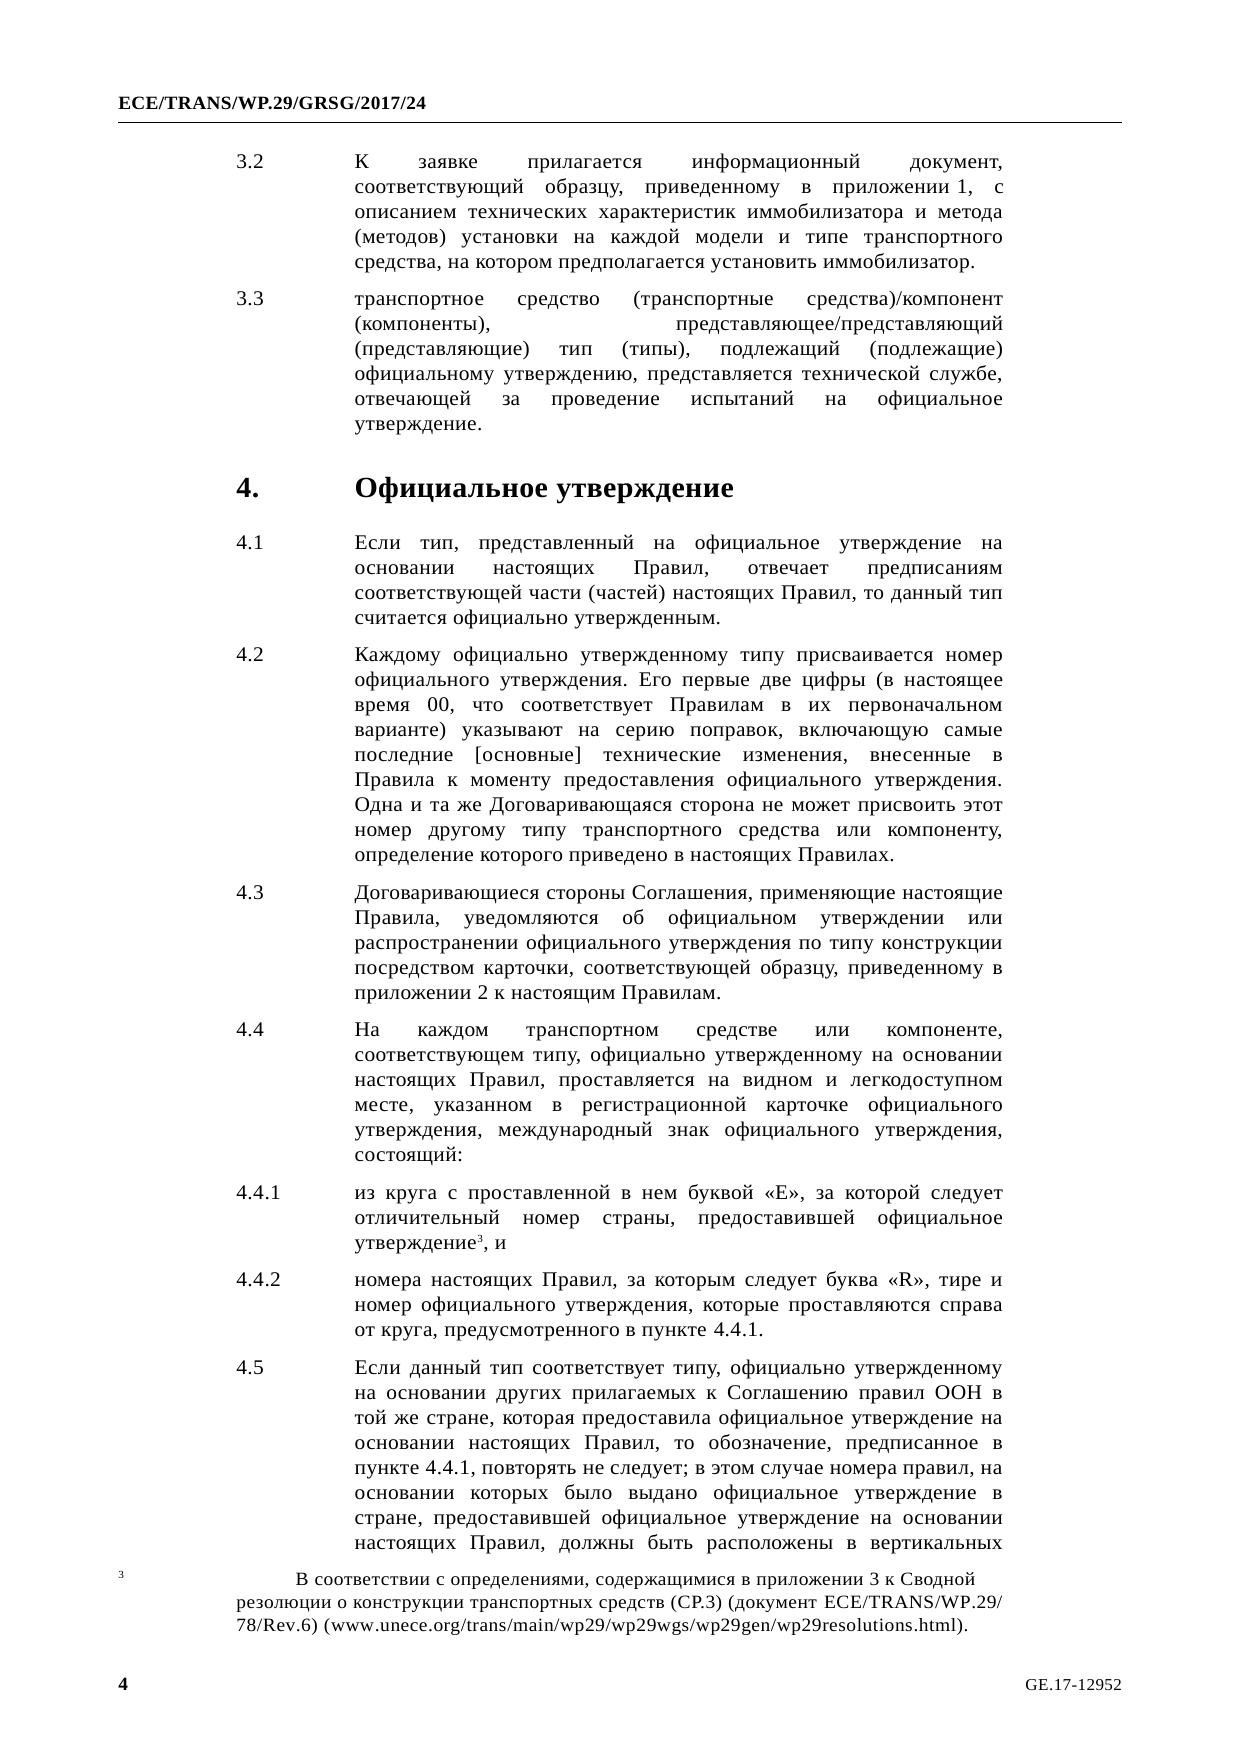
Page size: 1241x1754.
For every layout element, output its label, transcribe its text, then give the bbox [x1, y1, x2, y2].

text 4.1 Если тип, представленный на официальное утверждение на основании настоящих Правил, отвечает предписаниям соответствующей части (частей) настоящих Правил, то данный тип считается официально утвержденным. [236, 529, 1004, 629]
text 4.4 На каждом транспортном средстве или компоненте, соответствующем типу, официально утвержденному на основании настоящих Правил, проставляется на видном и легкодоступном месте, указанном в регистрационной карточке официального утверждения, международный знак официального утверждения, состоящий: [236, 1016, 1004, 1166]
text 3.2 К заявке прилагается информационный документ, соответствующий образцу, приведенному в приложении 1, с описанием технических характеристик иммобилизатора и метода (методов) установки на каждой модели и типе транспортного средства, на котором предполагается установить иммобилизатор. [236, 148, 1004, 273]
text 3.3 транспортное средство (транспортные средства)/компонент (компоненты), представляющее/представляющий (представляющие) тип (типы), подлежащий (подлежащие) официальному утверждению, представляется технической службе, отвечающей за проведение испытаний на официальное утверждение. [236, 285, 1004, 435]
text 4.4.2 номера настоящих Правил, за которым следует буква «R», тире и номер официального утверждения, которые проставляются справа от круга, предусмотренного в пункте 4.4.1. [236, 1266, 1004, 1341]
text 4.2 Каждому официально утвержденному типу присваивается номер официального утверждения. Его первые две цифры (в настоящее время 00, что соответствует Правилам в их первоначальном варианте) указывают на серию поправок, включающую самые последние [основные] технические изменения, внесенные в Правила к моменту предоставления официального утверждения. Одна и та же Договаривающаяся сторона не может присвоить этот номер другому типу транспортного средства или компоненту, определение которого приведено в настоящих Правилах. [236, 641, 1004, 866]
text 4.4.1 из круга с проставленной в нем буквой «E», за которой следует отличительный номер страны, предоставившей официальное утверждение, и [236, 1179, 1004, 1254]
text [236, 1354, 1004, 1554]
text 4. Официальное утверждение [236, 473, 1004, 504]
text 4.3 Договаривающиеся стороны Соглашения, применяющие настоящие Правила, уведомляются об официальном утверждении или распространении официального утверждения по типу конструкции посредством карточки, соответствующей образцу, приведенному в приложении 2 к настоящим Правилам. [236, 879, 1004, 1004]
